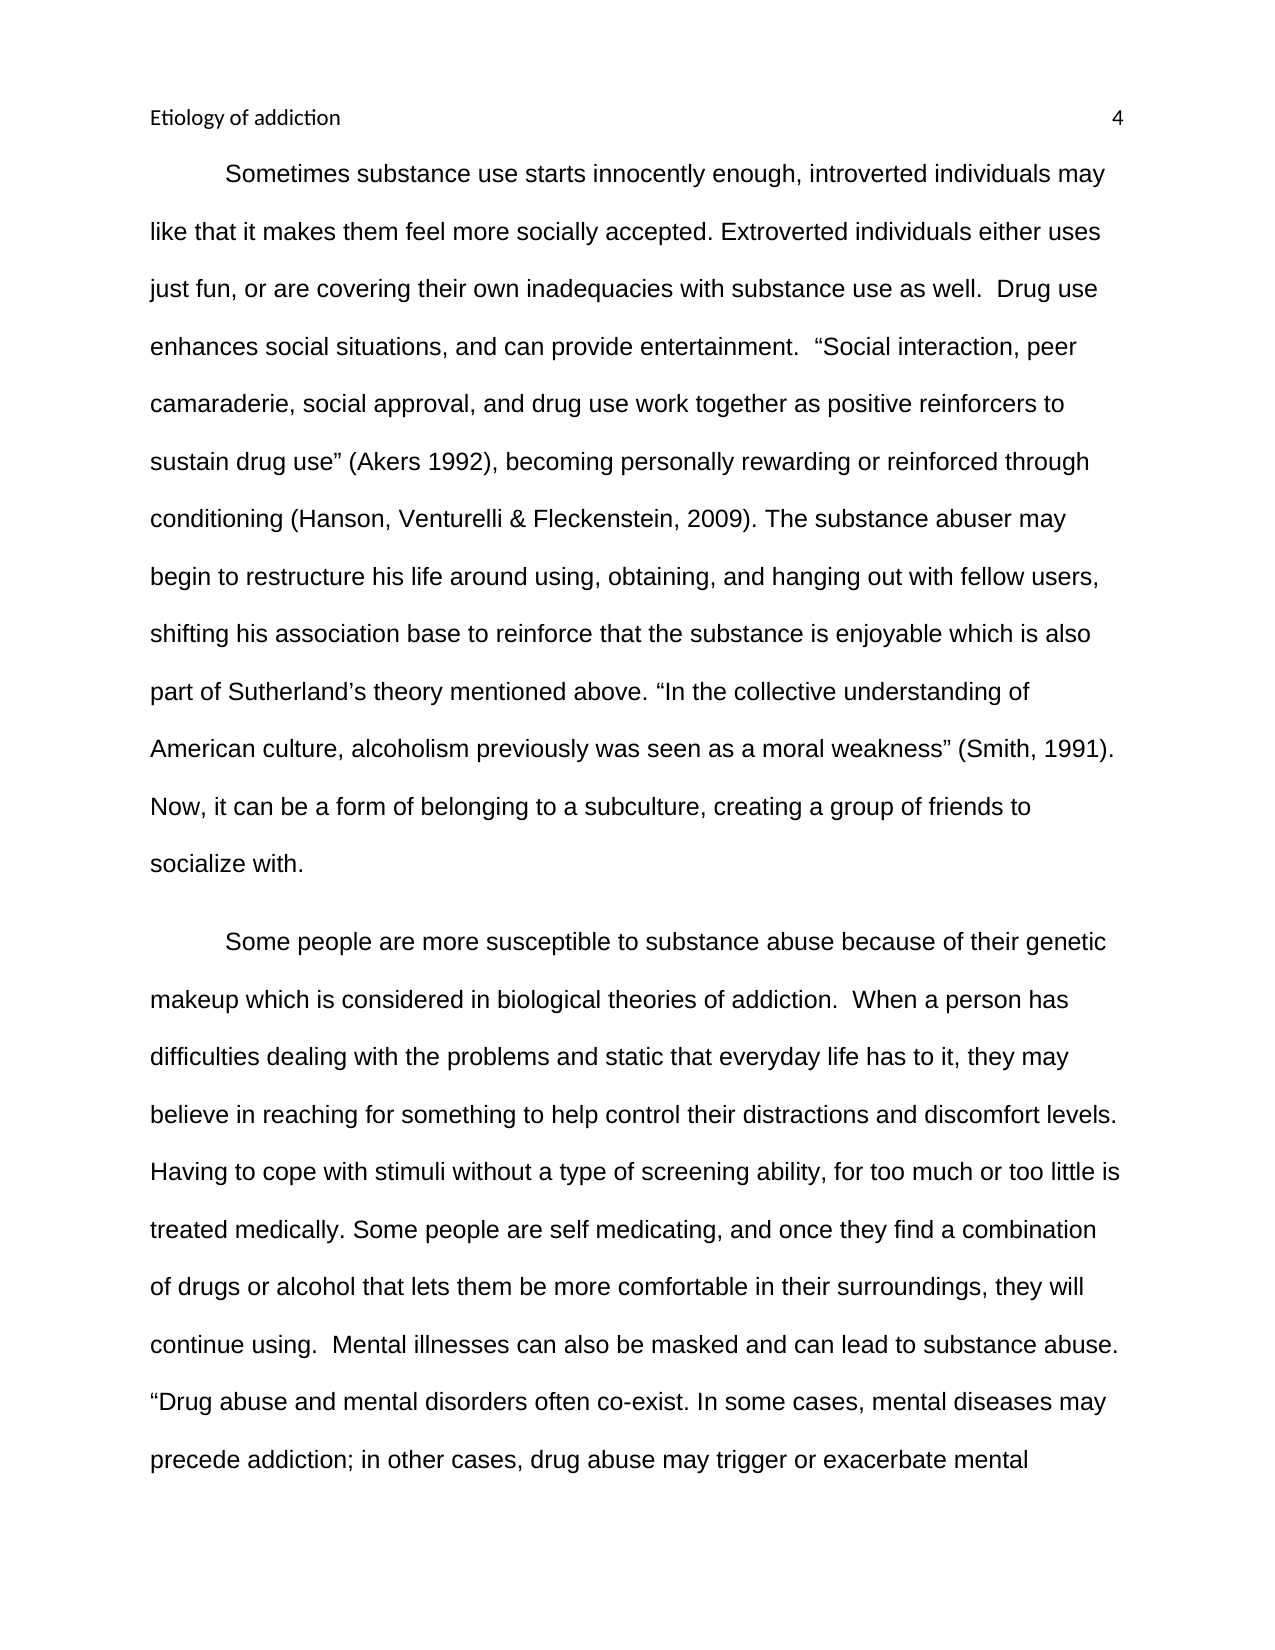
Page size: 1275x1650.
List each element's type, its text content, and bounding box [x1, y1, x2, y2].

text Sometimes substance use starts innocently enough, introverted individuals may like that it makes them feel more socially accepted. Extroverted individuals either uses just fun, or are covering their own inadequacies with substance use as well. Drug use enhances social situations, and can provide entertainment. “Social interaction, peer camaraderie, social approval, and drug use work together as positive reinforcers to sustain drug use” (Akers 1992), becoming personally rewarding or reinforced through conditioning (Hanson, Venturelli & Fleckenstein, 2009). The substance abuser may begin to restructure his life around using, obtaining, and hanging out with fellow users, shifting his association base to reinforce that the substance is enjoyable which is also part of Sutherland’s theory mentioned above. “In the collective understanding of American culture, alcoholism previously was seen as a moral weakness” (Smith, 1991). Now, it can be a form of belonging to a subculture, creating a group of friends to socialize with. [150, 159, 1125, 878]
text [150, 927, 1125, 1474]
